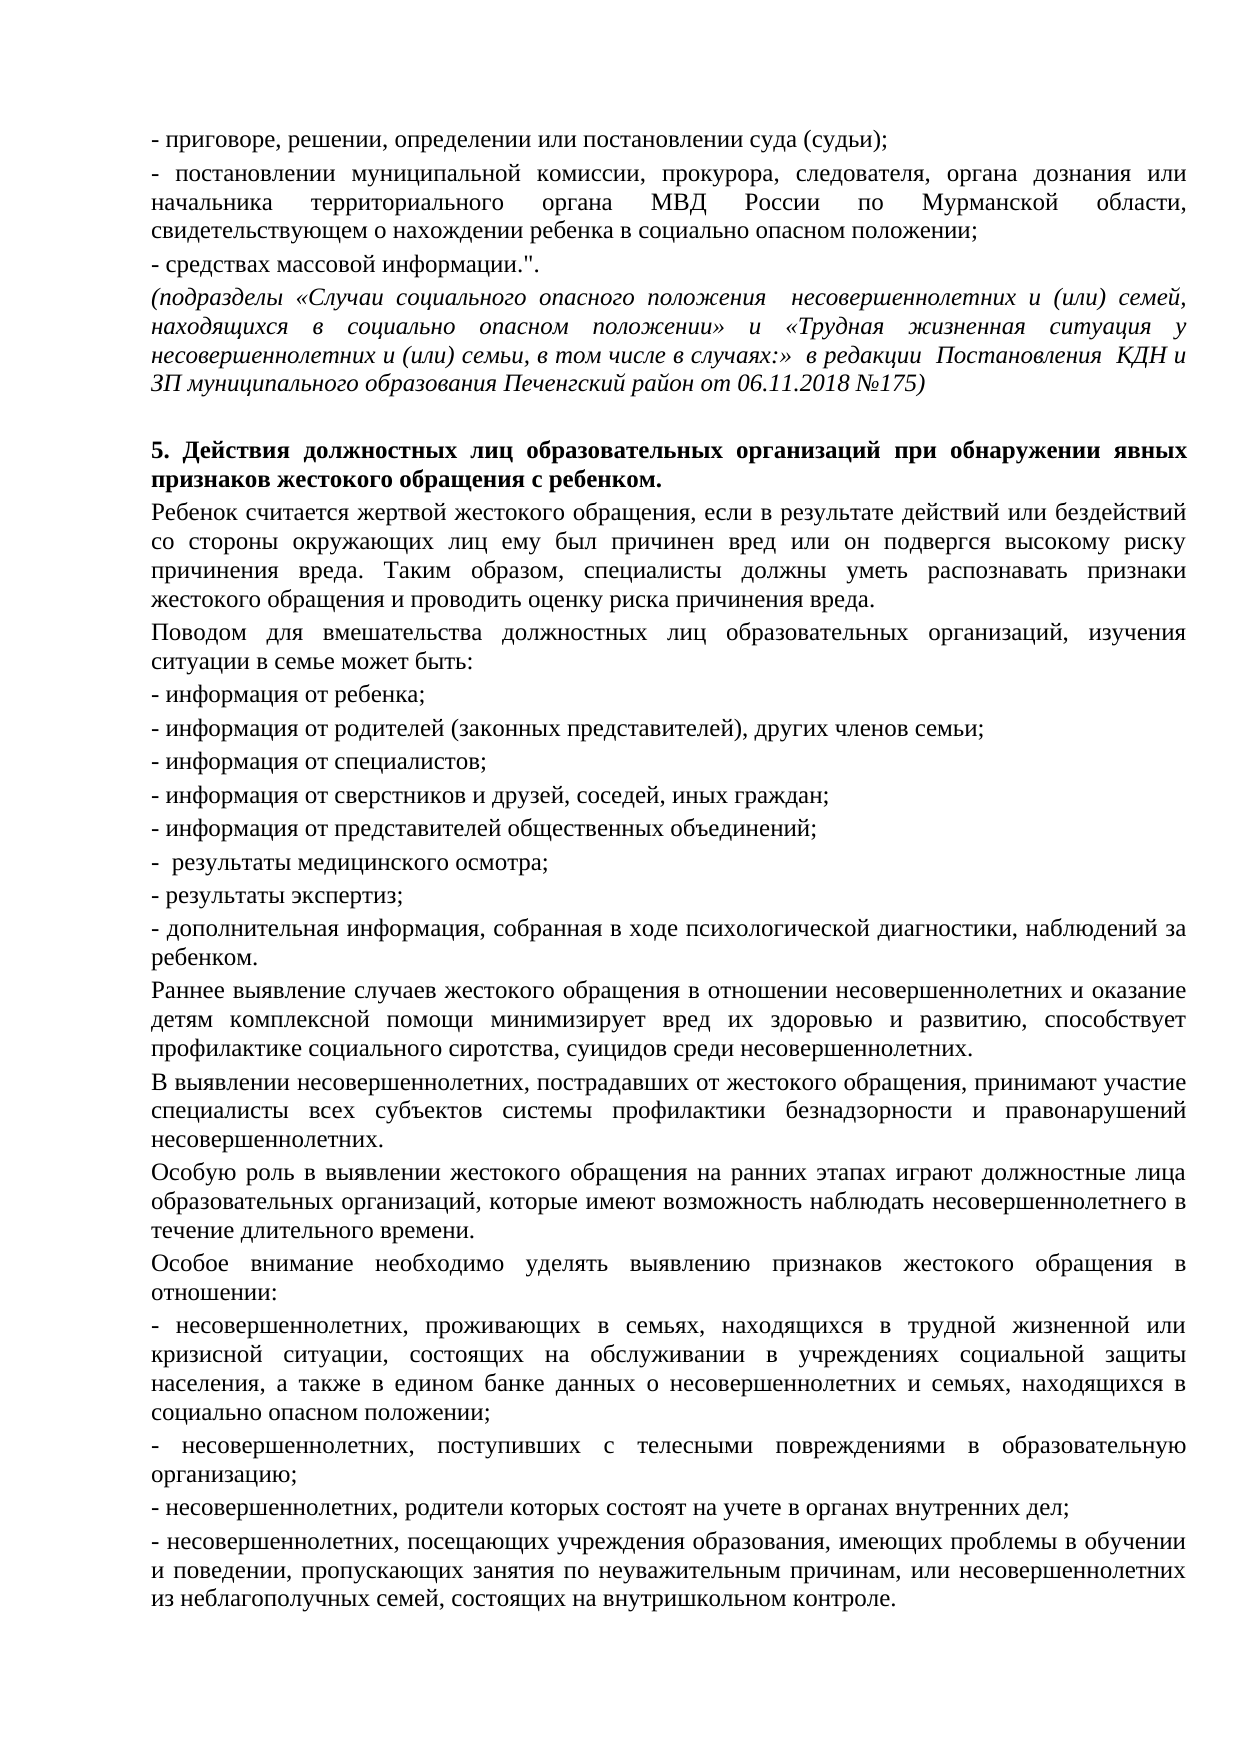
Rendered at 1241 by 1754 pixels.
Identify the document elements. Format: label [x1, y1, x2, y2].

table_header [149, 118, 1189, 1618]
